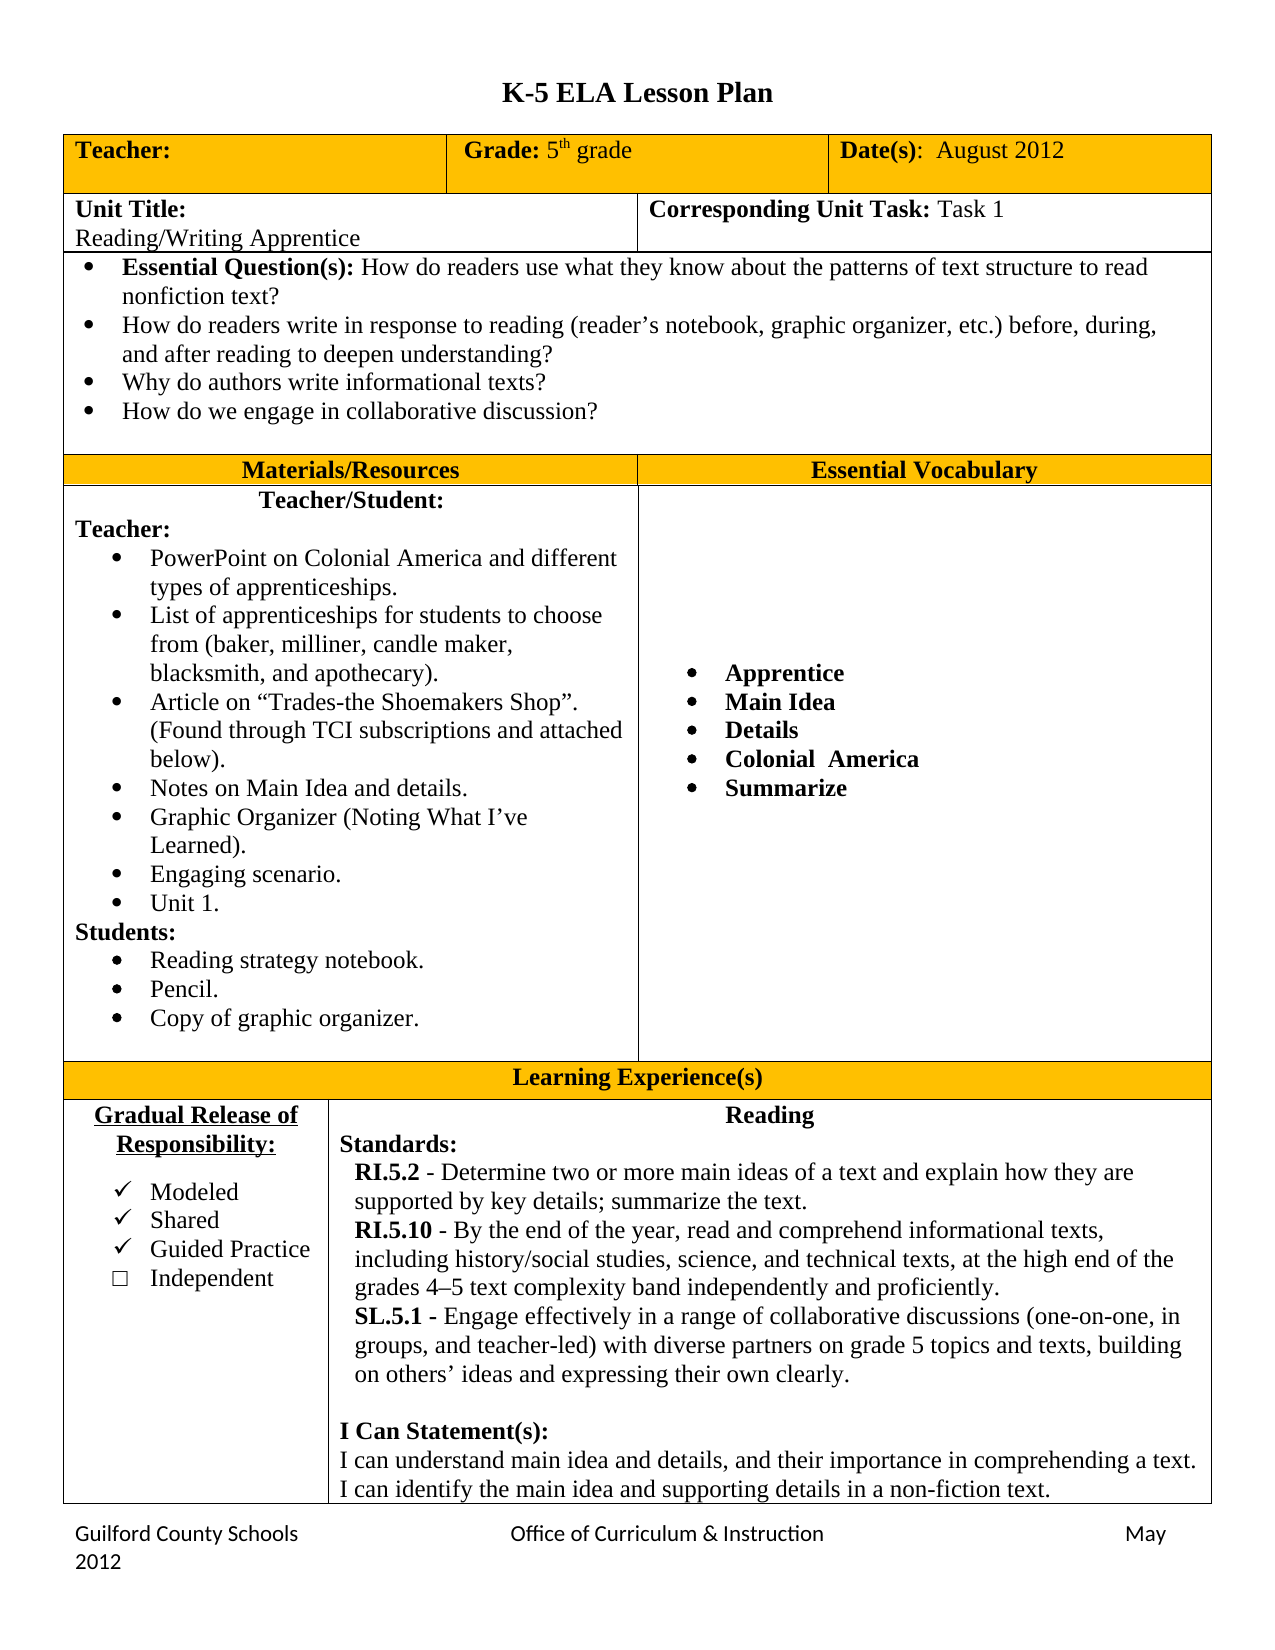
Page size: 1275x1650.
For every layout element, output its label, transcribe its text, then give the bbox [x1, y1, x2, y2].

table_cell Materials/Resources [64, 455, 637, 484]
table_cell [329, 1100, 1211, 1502]
table_header Teacher: [64, 135, 446, 193]
table_cell Essential Question(s): How do readers use what they know about the patterns of text structure to read nonfiction text? How do readers write in response to reading (reader’s notebook, graphic organizer, etc.) before, during, and after reading to deepen understanding? Why do authors write informational texts? How do we engage in collaborative discussion? [64, 253, 1211, 454]
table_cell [64, 1100, 328, 1502]
table_header Date(s): August 2012 [829, 135, 1211, 193]
table_cell Teacher/Student: Teacher: PowerPoint on Colonial America and different types of apprenticeships. List of apprenticeships for students to choose from (baker, milliner, candle maker, blacksmith, and apothecary). Article on “Trades-the Shoemakers Shop”. (Found through TCI subscriptions and attached below). Notes on Main Idea and details. Graphic Organizer (Noting What I’ve Learned). Engaging scenario. Unit 1. Students: Reading strategy notebook. Pencil. Copy of graphic organizer. [64, 486, 638, 1061]
table_cell Essential Vocabulary [638, 455, 1211, 484]
table_cell Apprentice Main Idea Details Colonial America Summarize [639, 486, 1211, 1061]
table_header Grade: 5th grade [447, 135, 828, 193]
table_cell Unit Title: Reading/Writing Apprentice [64, 194, 637, 251]
table_cell Learning Experience(s) [64, 1062, 1211, 1099]
table_cell Corresponding Unit Task: Task 1 [638, 194, 1211, 251]
text K-5 ELA Lesson Plan [75, 75, 1200, 108]
